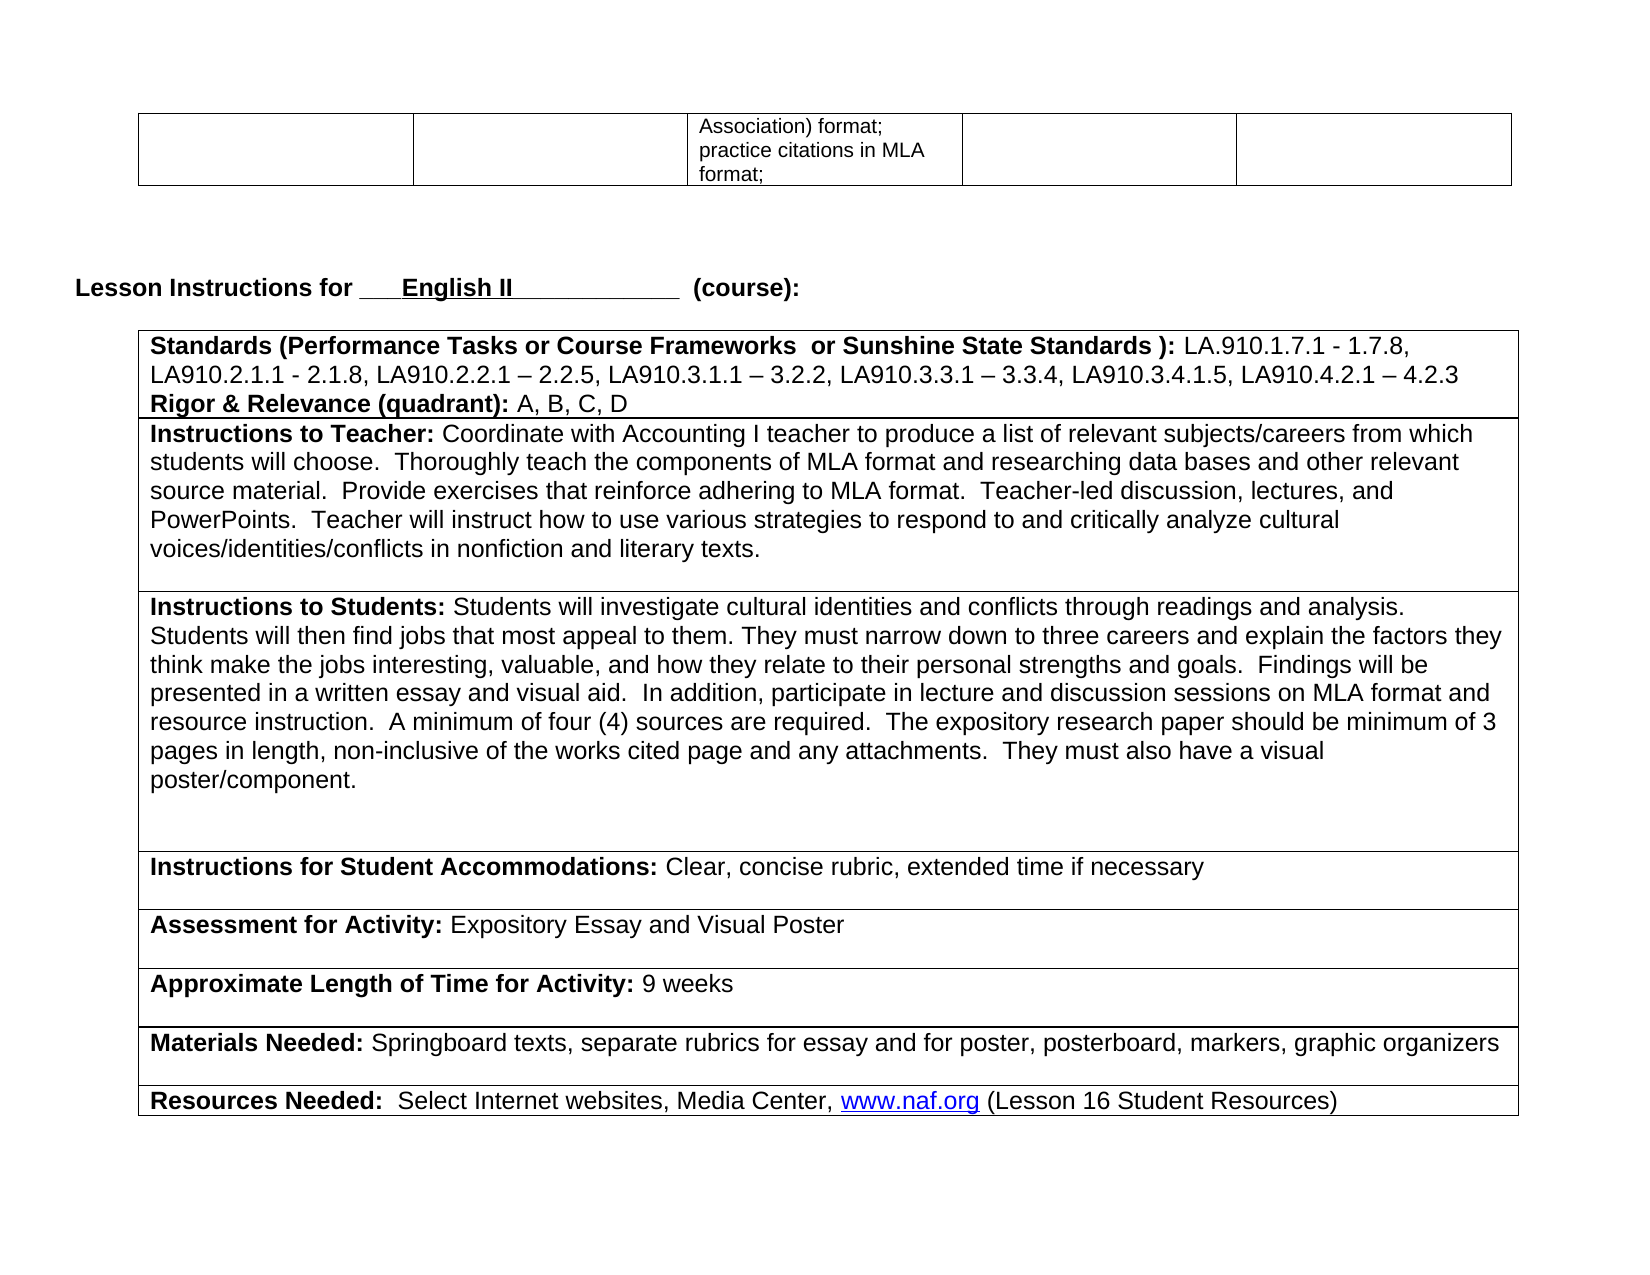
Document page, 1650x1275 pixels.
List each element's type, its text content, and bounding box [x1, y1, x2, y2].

table_cell [139, 114, 413, 185]
table_cell Instructions to Teacher: Coordinate with Accounting I teacher to produce a list of relevant subjects/careers from which students will choose. Thoroughly teach the components of MLA format and researching data bases and other relevant source material. Provide exercises that reinforce adhering to MLA format. Teacher-led discussion, lectures, and PowerPoints. Teacher will instruct how to use various strategies to respond to and critically analyze cultural voices/identities/conflicts in nonfiction and literary texts. [139, 419, 1518, 591]
table_header Standards (Performance Tasks or Course Frameworks or Sunshine State Standards ): LA.910.1.7.1 - 1.7.8, LA910.2.1.1 - 2.1.8, LA910.2.2.1 – 2.2.5, LA910.3.1.1 – 3.2.2, LA910.3.3.1 – 3.3.4, LA910.3.4.1.5, LA910.4.2.1 – 4.2.3 Rigor & Relevance (quadrant): A, B, C, D [139, 331, 1518, 417]
table_cell Approximate Length of Time for Activity: 9 weeks [139, 969, 1518, 1026]
table_cell Materials Needed: Springboard texts, separate rubrics for essay and for poster, posterboard, markers, graphic organizers [139, 1028, 1518, 1085]
table_cell [1237, 114, 1511, 185]
table_cell [414, 114, 687, 185]
table_cell Instructions to Students: Students will investigate cultural identities and conflicts through readings and analysis. Students will then find jobs that most appeal to them. They must narrow down to three careers and explain the factors they think make the jobs interesting, valuable, and how they relate to their personal strengths and goals. Findings will be presented in a written essay and visual aid. In addition, participate in lecture and discussion sessions on MLA format and resource instruction. A minimum of four (4) sources are required. The expository research paper should be minimum of 3 pages in length, non-inclusive of the works cited page and any attachments. They must also have a visual poster/component. [139, 592, 1518, 851]
table_cell [963, 114, 1236, 185]
text Lesson Instructions for ___English II____________ (course): [75, 273, 1500, 301]
table_cell Assessment for Activity: Expository Essay and Visual Poster [139, 910, 1518, 968]
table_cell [139, 1086, 1518, 1115]
table_cell Instructions for Student Accommodations: Clear, concise rubric, extended time if necessary [139, 852, 1518, 909]
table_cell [688, 114, 962, 185]
